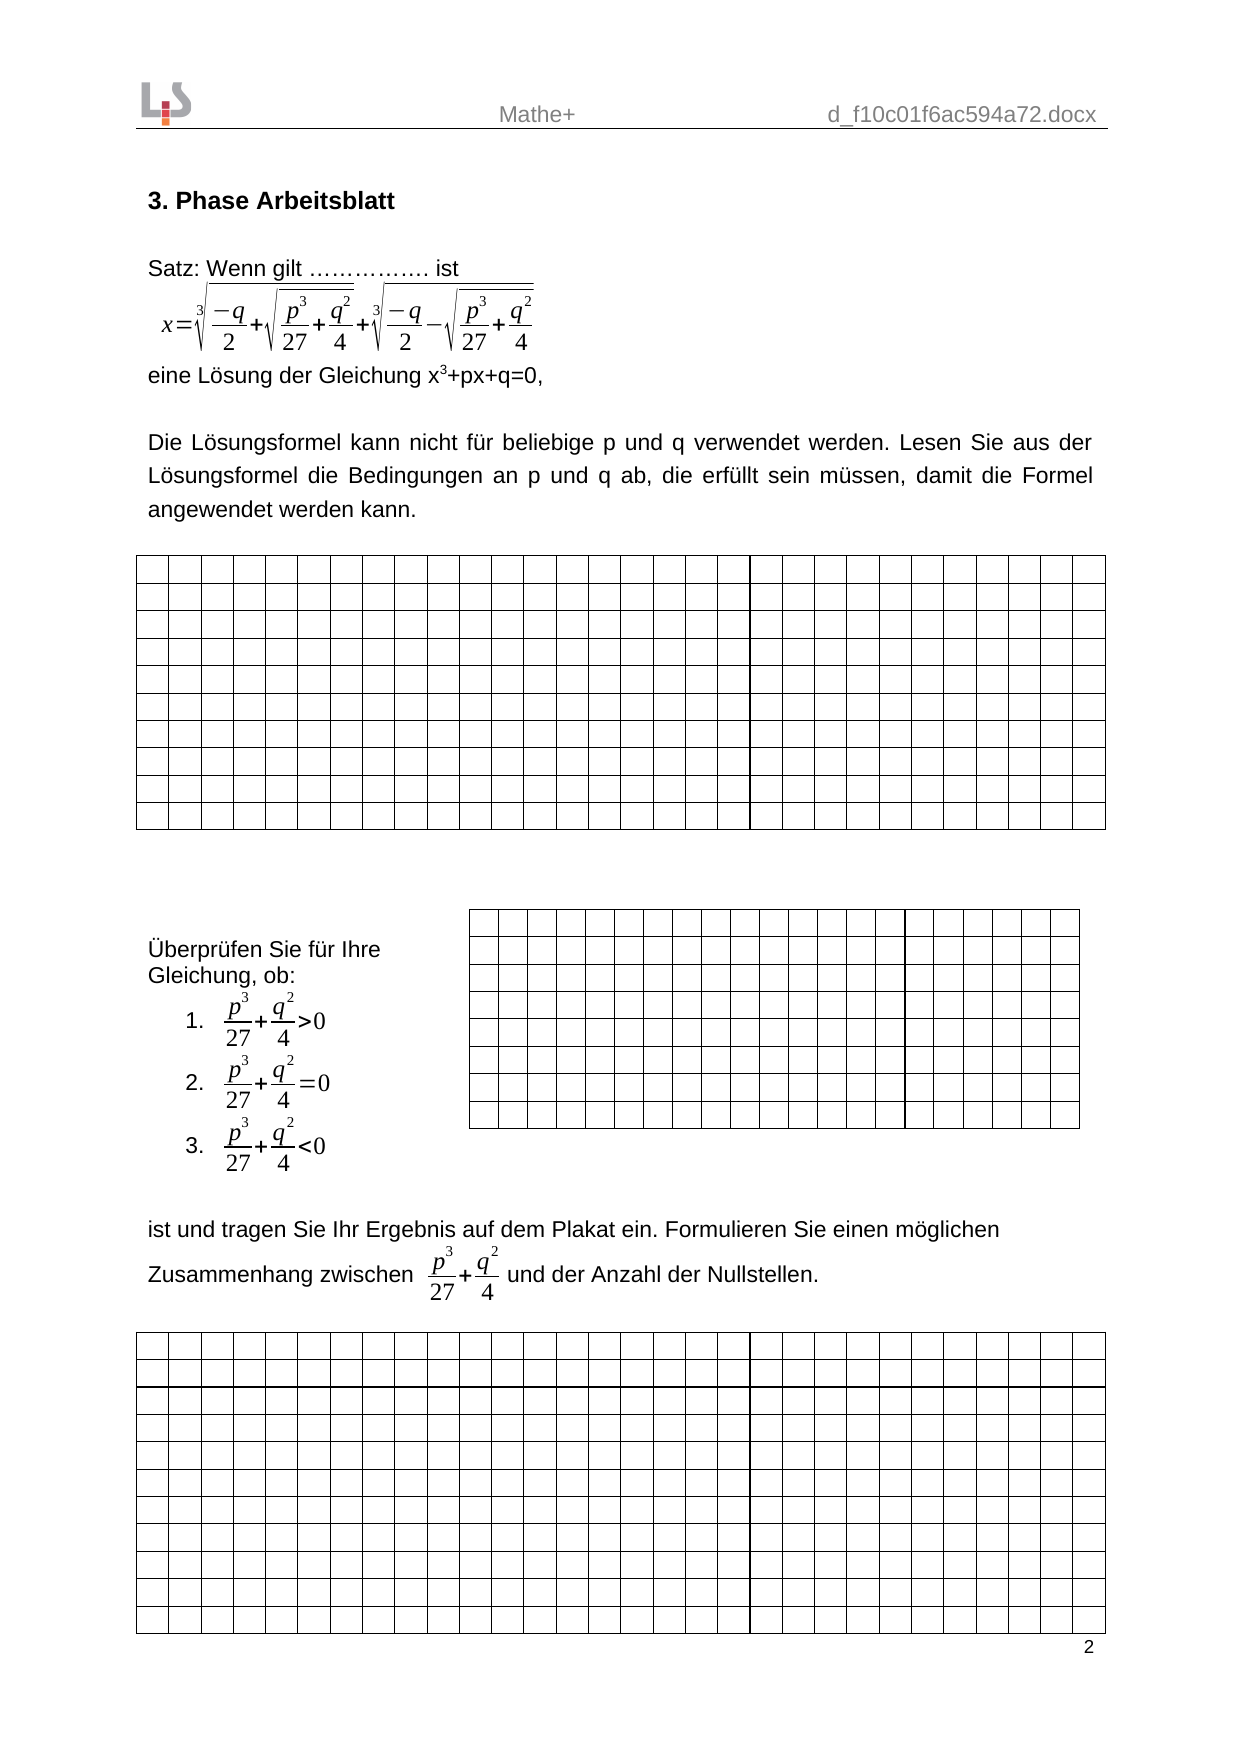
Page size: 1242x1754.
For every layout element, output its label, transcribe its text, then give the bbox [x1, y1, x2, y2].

table_header [815, 556, 846, 583]
table_header [266, 556, 297, 583]
table_cell [751, 1470, 782, 1496]
table_cell [783, 1579, 814, 1606]
table_cell [977, 1552, 1008, 1578]
table_cell [363, 1388, 394, 1414]
table_cell [363, 1579, 394, 1606]
table_header [1051, 910, 1079, 936]
table_cell [751, 1497, 782, 1523]
table_cell [731, 1019, 759, 1046]
table_cell [912, 1524, 943, 1551]
table_cell [880, 1442, 911, 1468]
table_cell [1041, 1579, 1072, 1606]
table_cell [460, 584, 491, 610]
table_cell [1041, 1524, 1072, 1551]
table_cell [1041, 694, 1072, 720]
table_cell [499, 937, 527, 963]
table_cell [654, 803, 685, 829]
table_header [621, 556, 653, 583]
table_cell [395, 639, 427, 665]
table_cell [964, 965, 992, 991]
table_cell [1009, 1470, 1040, 1496]
table_cell [847, 1074, 875, 1101]
table_cell [470, 992, 498, 1018]
table_cell [686, 1579, 717, 1606]
table_cell [137, 1607, 168, 1633]
table_cell [524, 1524, 556, 1551]
table_cell [815, 1415, 846, 1441]
table_cell [586, 1019, 614, 1046]
table_cell [589, 776, 620, 802]
table_cell [783, 776, 814, 802]
table_cell [718, 1470, 749, 1496]
table_cell [1073, 584, 1105, 610]
table_cell [363, 776, 394, 802]
table_cell [460, 1360, 491, 1386]
table_cell [686, 1524, 717, 1551]
table_cell [718, 748, 749, 774]
table_cell [460, 611, 491, 638]
table_cell [789, 965, 817, 991]
table_cell [428, 721, 459, 747]
table_cell [1073, 1524, 1105, 1551]
table_header [751, 1333, 782, 1359]
table_header [783, 1333, 814, 1359]
table_cell [876, 937, 904, 963]
table_header [993, 910, 1021, 936]
table_cell [1009, 776, 1040, 802]
table_cell [815, 721, 846, 747]
table_cell [202, 1607, 233, 1633]
table_cell [718, 1524, 749, 1551]
table_cell [589, 1497, 620, 1523]
table_header [137, 556, 168, 583]
table_cell [654, 584, 685, 610]
table_header [1009, 556, 1040, 583]
table_cell [460, 1497, 491, 1523]
table_cell [524, 666, 556, 692]
table_cell [331, 1388, 362, 1414]
table_cell [363, 694, 394, 720]
table_cell [1022, 965, 1050, 991]
table_cell [847, 1442, 879, 1468]
table_cell [460, 748, 491, 774]
table_cell [977, 721, 1008, 747]
table_cell [934, 992, 963, 1018]
table_cell [137, 694, 168, 720]
table_cell [1041, 721, 1072, 747]
table_cell [847, 1497, 879, 1523]
table_cell [557, 1442, 588, 1468]
table_cell [298, 721, 330, 747]
table_cell [783, 1442, 814, 1468]
table_cell [751, 1552, 782, 1578]
table_cell [880, 1524, 911, 1551]
table_cell [621, 584, 653, 610]
table_cell [912, 1470, 943, 1496]
table_cell [1073, 721, 1105, 747]
table_cell [470, 965, 498, 991]
table_cell [718, 694, 749, 720]
table_cell [783, 1524, 814, 1551]
table_cell [702, 937, 730, 963]
table_cell [363, 721, 394, 747]
table_cell [331, 1415, 362, 1441]
table_cell [586, 1047, 614, 1073]
table_cell [1041, 584, 1072, 610]
table_cell [492, 611, 523, 638]
table_cell [654, 694, 685, 720]
table_cell [789, 1102, 817, 1128]
table_cell [528, 1019, 556, 1046]
table_cell [234, 1442, 265, 1468]
table_cell [492, 1442, 523, 1468]
table_header [1022, 910, 1050, 936]
table_cell [202, 776, 233, 802]
table_cell [847, 965, 875, 991]
table_cell [944, 721, 976, 747]
table_cell [499, 992, 527, 1018]
table_cell [363, 1470, 394, 1496]
table_cell [912, 1552, 943, 1578]
table_cell [137, 803, 168, 829]
table_header [654, 556, 685, 583]
table_header [1041, 556, 1072, 583]
table_header [789, 910, 817, 936]
table_cell [492, 639, 523, 665]
table_cell [751, 1415, 782, 1441]
table_cell [1041, 1442, 1072, 1468]
table_cell [1041, 803, 1072, 829]
table_cell [589, 1442, 620, 1468]
table_cell [977, 639, 1008, 665]
table_cell [847, 694, 879, 720]
table_cell [428, 694, 459, 720]
table_cell [557, 666, 588, 692]
table_cell [621, 803, 653, 829]
table_cell [783, 694, 814, 720]
table_cell [492, 666, 523, 692]
table_cell [137, 666, 168, 692]
table_header [586, 910, 614, 936]
table_cell [589, 1470, 620, 1496]
table_cell [428, 1388, 459, 1414]
table_cell [499, 1019, 527, 1046]
table_cell [331, 694, 362, 720]
table_cell [615, 1047, 643, 1073]
table_header [876, 910, 904, 936]
table_cell [395, 721, 427, 747]
table_cell [169, 803, 201, 829]
table_cell [944, 1524, 976, 1551]
table_cell [492, 1497, 523, 1523]
table_cell [847, 803, 879, 829]
table_cell [944, 1470, 976, 1496]
table_cell [557, 1019, 585, 1046]
table_cell [1073, 1607, 1105, 1633]
table_cell [880, 1579, 911, 1606]
table_cell [492, 1579, 523, 1606]
table_cell [718, 1579, 749, 1606]
table_cell [876, 1019, 904, 1046]
table_cell [266, 1579, 297, 1606]
table_cell [906, 1074, 933, 1101]
table_header [880, 556, 911, 583]
table_cell [815, 584, 846, 610]
table_cell [234, 666, 265, 692]
table_cell [906, 992, 933, 1018]
table_header [1073, 556, 1105, 583]
table_header [137, 1333, 168, 1359]
table_cell [621, 1552, 653, 1578]
table_cell [912, 1388, 943, 1414]
table_cell [137, 1470, 168, 1496]
table_header [934, 910, 963, 936]
table_cell [428, 1607, 459, 1633]
table_cell [654, 1470, 685, 1496]
table_cell [1041, 611, 1072, 638]
table_cell [751, 1607, 782, 1633]
table_cell [615, 1074, 643, 1101]
table_cell [234, 1607, 265, 1633]
table_cell [944, 611, 976, 638]
table_cell [428, 584, 459, 610]
table_header [673, 910, 701, 936]
table_cell [644, 1102, 672, 1128]
table_header [760, 910, 788, 936]
table_cell [395, 1524, 427, 1551]
table_cell [880, 694, 911, 720]
table_cell [621, 1415, 653, 1441]
table_cell [137, 748, 168, 774]
table_cell [731, 965, 759, 991]
table_cell [363, 666, 394, 692]
table_cell [644, 992, 672, 1018]
table_cell [760, 992, 788, 1018]
table_cell [470, 1019, 498, 1046]
table_header [234, 1333, 265, 1359]
table_cell [718, 611, 749, 638]
table_cell [1009, 584, 1040, 610]
table_cell [751, 694, 782, 720]
table_cell [1073, 748, 1105, 774]
table_cell [847, 721, 879, 747]
table_cell [912, 776, 943, 802]
table_cell [673, 1047, 701, 1073]
table_cell [847, 1102, 875, 1128]
table_cell [880, 639, 911, 665]
table_cell [202, 1388, 233, 1414]
table_cell [137, 1360, 168, 1386]
table_cell [673, 992, 701, 1018]
table_cell [654, 666, 685, 692]
table_cell [266, 694, 297, 720]
table_header [906, 910, 933, 936]
table_cell [944, 1415, 976, 1441]
table_header [944, 1333, 976, 1359]
table_cell [876, 992, 904, 1018]
table_cell [760, 1074, 788, 1101]
table_cell [686, 1388, 717, 1414]
table_cell [880, 1470, 911, 1496]
table_cell [169, 1360, 201, 1386]
table_cell [644, 965, 672, 991]
table_header [589, 1333, 620, 1359]
table_cell [654, 1388, 685, 1414]
table_cell [557, 611, 588, 638]
table_cell [234, 1524, 265, 1551]
table_cell [731, 1047, 759, 1073]
table_cell [492, 1524, 523, 1551]
table_cell [524, 1388, 556, 1414]
table_cell [944, 1607, 976, 1633]
table_header [847, 1333, 879, 1359]
table_header [528, 910, 556, 936]
table_cell [169, 1470, 201, 1496]
table_cell [847, 584, 879, 610]
table_cell [1009, 1360, 1040, 1386]
table_cell [202, 721, 233, 747]
table_cell [1009, 1497, 1040, 1523]
table_header [331, 556, 362, 583]
table_cell [363, 1552, 394, 1578]
text Satz: Wenn gilt ……………. ist [148, 248, 1094, 281]
table_cell [1009, 1388, 1040, 1414]
table_cell [944, 748, 976, 774]
table_cell [993, 992, 1021, 1018]
table_cell [718, 666, 749, 692]
table_cell [557, 776, 588, 802]
table_cell [169, 611, 201, 638]
table_cell [718, 1415, 749, 1441]
table_cell [751, 1524, 782, 1551]
table_cell [524, 584, 556, 610]
table_cell [876, 1074, 904, 1101]
table_cell [331, 776, 362, 802]
table_cell [783, 639, 814, 665]
table_cell [880, 1607, 911, 1633]
table_cell [202, 584, 233, 610]
table_cell [621, 1388, 653, 1414]
table_header [686, 1333, 717, 1359]
table_header [492, 1333, 523, 1359]
table_cell [557, 1524, 588, 1551]
table_cell [977, 1579, 1008, 1606]
table_cell [702, 1019, 730, 1046]
table_cell [789, 937, 817, 963]
table_cell [621, 1442, 653, 1468]
table_cell [654, 1607, 685, 1633]
table_cell [298, 584, 330, 610]
table_cell [492, 694, 523, 720]
table_cell [621, 639, 653, 665]
table_cell [789, 992, 817, 1018]
table_cell [557, 803, 588, 829]
table_cell [428, 1552, 459, 1578]
table_cell [977, 611, 1008, 638]
table_cell [589, 721, 620, 747]
table_cell [847, 1047, 875, 1073]
table_header [912, 556, 943, 583]
table_cell [202, 1524, 233, 1551]
table_cell [589, 666, 620, 692]
table_cell [654, 611, 685, 638]
table_cell [331, 584, 362, 610]
table_cell [460, 639, 491, 665]
table_cell [673, 965, 701, 991]
table_cell [906, 965, 933, 991]
table_cell [686, 584, 717, 610]
table_cell [202, 639, 233, 665]
table_cell [298, 748, 330, 774]
table_cell [524, 1360, 556, 1386]
table_cell [428, 1415, 459, 1441]
table_cell [718, 1497, 749, 1523]
table_cell [460, 666, 491, 692]
table_cell [395, 776, 427, 802]
table_cell [363, 1442, 394, 1468]
table_cell [783, 584, 814, 610]
table_cell [298, 1607, 330, 1633]
table_cell [783, 611, 814, 638]
table_cell [906, 1019, 933, 1046]
table_cell [847, 1415, 879, 1441]
table_cell [818, 1102, 846, 1128]
table_cell [169, 694, 201, 720]
table_cell [702, 1074, 730, 1101]
table_header [589, 556, 620, 583]
table_cell [428, 611, 459, 638]
table_cell [815, 611, 846, 638]
table_cell [589, 611, 620, 638]
text Überprüfen Sie für Ihre Gleichung, ob: [148, 936, 469, 988]
table_cell [363, 1497, 394, 1523]
table_cell [912, 721, 943, 747]
table_cell [876, 965, 904, 991]
table_cell [557, 1360, 588, 1386]
table_cell [266, 1497, 297, 1523]
table_cell [847, 1470, 879, 1496]
table_cell [1009, 666, 1040, 692]
table_cell [906, 937, 933, 963]
table_cell [202, 1415, 233, 1441]
table_cell [137, 1388, 168, 1414]
table_cell [202, 666, 233, 692]
table_cell [760, 937, 788, 963]
table_cell [818, 992, 846, 1018]
table_header [395, 1333, 427, 1359]
table_cell [557, 584, 588, 610]
table_cell [760, 965, 788, 991]
table_cell [428, 1442, 459, 1468]
table_cell [906, 1047, 933, 1073]
table_cell [783, 721, 814, 747]
table_cell [751, 748, 782, 774]
table_cell [524, 776, 556, 802]
table_header [615, 910, 643, 936]
table_cell [1041, 748, 1072, 774]
table_cell [395, 694, 427, 720]
table_cell [1041, 1360, 1072, 1386]
table_cell [1051, 1019, 1079, 1046]
table_cell [202, 1579, 233, 1606]
table_cell [169, 639, 201, 665]
table_cell [589, 1388, 620, 1414]
table_cell [492, 1552, 523, 1578]
table_cell [586, 1074, 614, 1101]
table_cell [615, 965, 643, 991]
table_cell [654, 1360, 685, 1386]
table_cell [1073, 611, 1105, 638]
table_cell [428, 803, 459, 829]
table_cell [654, 639, 685, 665]
table_cell [789, 1047, 817, 1073]
table_cell [137, 1524, 168, 1551]
table_cell [912, 748, 943, 774]
table_cell [428, 1470, 459, 1496]
table_header [470, 910, 498, 936]
table_cell [686, 1442, 717, 1468]
table_cell [234, 611, 265, 638]
table_cell [589, 1552, 620, 1578]
table_header [557, 910, 585, 936]
table_cell [621, 776, 653, 802]
table_cell [880, 584, 911, 610]
table_cell [428, 1579, 459, 1606]
table_cell [847, 1524, 879, 1551]
table_cell [880, 1415, 911, 1441]
table_cell [331, 1497, 362, 1523]
table_cell [912, 1442, 943, 1468]
table_cell [589, 803, 620, 829]
table_cell [686, 1552, 717, 1578]
table_cell [499, 1074, 527, 1101]
table_cell [1073, 1360, 1105, 1386]
table_cell [934, 937, 963, 963]
table_cell [169, 1497, 201, 1523]
table_cell [718, 1552, 749, 1578]
table_cell [395, 803, 427, 829]
table_cell [331, 1524, 362, 1551]
table_cell [557, 1388, 588, 1414]
table_cell [718, 639, 749, 665]
table_header [557, 1333, 588, 1359]
table_cell [731, 1074, 759, 1101]
table_cell [654, 1579, 685, 1606]
table_cell [1051, 1102, 1079, 1128]
table_cell [783, 666, 814, 692]
table_cell [557, 694, 588, 720]
table_cell [912, 694, 943, 720]
table_cell [912, 666, 943, 692]
table_cell [428, 666, 459, 692]
table_cell [880, 721, 911, 747]
table_cell [686, 721, 717, 747]
table_cell [298, 639, 330, 665]
table_cell [428, 1524, 459, 1551]
table_cell [847, 1607, 879, 1633]
table_cell [847, 1388, 879, 1414]
table_cell [492, 721, 523, 747]
table_header [266, 1333, 297, 1359]
table_cell [686, 666, 717, 692]
table_cell [818, 937, 846, 963]
table_cell [1009, 1524, 1040, 1551]
table_cell [298, 1415, 330, 1441]
table_cell [266, 803, 297, 829]
table_cell [906, 1102, 933, 1128]
text Die Lösungsformel kann nicht für beliebige p und q verwendet werden. Lesen Sie aus der Lösungsformel die Bedingungen an p und q ab, die erfüllt sein müssen, damit die Formel angewendet werden kann. [148, 422, 1094, 522]
table_cell [492, 1388, 523, 1414]
table_cell [234, 1415, 265, 1441]
table_cell [1009, 748, 1040, 774]
table_cell [298, 776, 330, 802]
table_cell [395, 666, 427, 692]
table_cell [815, 1497, 846, 1523]
table_header [234, 556, 265, 583]
table_cell [428, 1360, 459, 1386]
table_cell [395, 1442, 427, 1468]
table_cell [718, 1442, 749, 1468]
table_cell [266, 1442, 297, 1468]
table_cell [395, 1579, 427, 1606]
table_cell [266, 776, 297, 802]
table_cell [964, 992, 992, 1018]
table_cell [460, 776, 491, 802]
table_cell [880, 1360, 911, 1386]
table_cell [234, 1388, 265, 1414]
table_header [818, 910, 846, 936]
table_cell [1041, 1607, 1072, 1633]
table_header [977, 556, 1008, 583]
table_cell [460, 1552, 491, 1578]
table_cell [621, 1497, 653, 1523]
table_cell [202, 1470, 233, 1496]
table_cell [137, 1415, 168, 1441]
table_cell [760, 1102, 788, 1128]
table_header [718, 556, 749, 583]
table_cell [202, 611, 233, 638]
table_cell [428, 776, 459, 802]
table_cell [977, 1360, 1008, 1386]
table_cell [718, 721, 749, 747]
table_header [644, 910, 672, 936]
table_cell [1041, 776, 1072, 802]
table_cell [331, 639, 362, 665]
table_cell [993, 1019, 1021, 1046]
table_cell [363, 1415, 394, 1441]
table_cell [1051, 1047, 1079, 1073]
table_header [524, 556, 556, 583]
table_cell [557, 748, 588, 774]
table_cell [524, 1579, 556, 1606]
table_cell [524, 639, 556, 665]
table_cell [934, 965, 963, 991]
table_cell [137, 1579, 168, 1606]
table_cell [944, 666, 976, 692]
table_header [202, 1333, 233, 1359]
table_cell [298, 611, 330, 638]
table_cell [654, 1415, 685, 1441]
table_cell [363, 748, 394, 774]
table_cell [1041, 639, 1072, 665]
table_cell [876, 1047, 904, 1073]
table_cell [654, 748, 685, 774]
table_cell [1073, 694, 1105, 720]
table_cell [818, 965, 846, 991]
table_cell [621, 1470, 653, 1496]
table_cell [298, 1524, 330, 1551]
table_cell [1041, 1388, 1072, 1414]
table_cell [615, 1102, 643, 1128]
table_cell [331, 666, 362, 692]
table_cell [428, 748, 459, 774]
table_cell [331, 803, 362, 829]
table_cell [751, 611, 782, 638]
table_cell [783, 1360, 814, 1386]
table_cell [944, 776, 976, 802]
table_cell [137, 1497, 168, 1523]
table_cell [137, 721, 168, 747]
table_cell [460, 694, 491, 720]
table_cell [137, 1442, 168, 1468]
table_cell [266, 1552, 297, 1578]
table_cell [718, 1607, 749, 1633]
table_cell [169, 1607, 201, 1633]
table_cell [528, 1102, 556, 1128]
table_cell [557, 1497, 588, 1523]
table_cell [686, 803, 717, 829]
table_cell [815, 1442, 846, 1468]
table_cell [266, 1360, 297, 1386]
table_cell [815, 1607, 846, 1633]
table_cell [815, 748, 846, 774]
table_cell [686, 1360, 717, 1386]
table_cell [234, 639, 265, 665]
table_cell [751, 1442, 782, 1468]
table_cell [964, 1102, 992, 1128]
list 3. Phase Arbeitsblatt [148, 181, 1094, 215]
table_header [783, 556, 814, 583]
table_cell [993, 1047, 1021, 1073]
table_cell [234, 1470, 265, 1496]
table_cell [169, 1442, 201, 1468]
table_cell [993, 1074, 1021, 1101]
table_cell [331, 1607, 362, 1633]
table_cell [673, 937, 701, 963]
table_cell [298, 1388, 330, 1414]
table_cell [654, 1497, 685, 1523]
table_header [1041, 1333, 1072, 1359]
table_cell [266, 748, 297, 774]
table_cell [818, 1047, 846, 1073]
table_cell [912, 584, 943, 610]
table_cell [818, 1019, 846, 1046]
table_cell [395, 1552, 427, 1578]
table_cell [686, 1415, 717, 1441]
table_cell [234, 803, 265, 829]
table_cell [1041, 1552, 1072, 1578]
table_cell [944, 1497, 976, 1523]
table_cell [815, 1524, 846, 1551]
table_cell [1073, 803, 1105, 829]
table_cell [589, 694, 620, 720]
table_cell [783, 1388, 814, 1414]
table_cell [298, 666, 330, 692]
table_cell [977, 1524, 1008, 1551]
table_cell [557, 1102, 585, 1128]
table_cell [880, 666, 911, 692]
table_cell [428, 1497, 459, 1523]
table_cell [460, 1470, 491, 1496]
table_cell [363, 1524, 394, 1551]
table_cell [654, 1552, 685, 1578]
table_cell [460, 1579, 491, 1606]
table_cell [993, 937, 1021, 963]
table_cell [524, 1552, 556, 1578]
table_cell [169, 1579, 201, 1606]
table_cell [470, 1074, 498, 1101]
table_cell [586, 992, 614, 1018]
table_cell [686, 748, 717, 774]
table_cell [586, 937, 614, 963]
table_cell [673, 1102, 701, 1128]
table_cell [331, 721, 362, 747]
table_cell [524, 694, 556, 720]
table_cell [621, 721, 653, 747]
table_header [169, 556, 201, 583]
table_cell [137, 776, 168, 802]
table_cell [686, 611, 717, 638]
table_cell [1009, 1579, 1040, 1606]
table_cell [137, 611, 168, 638]
table_cell [815, 803, 846, 829]
table_cell [880, 803, 911, 829]
table_cell [589, 1524, 620, 1551]
table_cell [1009, 611, 1040, 638]
table_cell [751, 639, 782, 665]
table_cell [977, 694, 1008, 720]
table_cell [751, 1360, 782, 1386]
table_cell [751, 666, 782, 692]
table_cell [615, 992, 643, 1018]
table_cell [944, 694, 976, 720]
table_cell [137, 639, 168, 665]
table_cell [1009, 803, 1040, 829]
table_cell [1009, 694, 1040, 720]
table_cell [557, 639, 588, 665]
table_cell [783, 1415, 814, 1441]
table_cell [528, 1074, 556, 1101]
table_cell [169, 776, 201, 802]
table_cell [524, 803, 556, 829]
table_cell [557, 1607, 588, 1633]
table_cell [964, 937, 992, 963]
table_cell [363, 1607, 394, 1633]
table_header [169, 1333, 201, 1359]
table_cell [912, 1497, 943, 1523]
table_cell [234, 748, 265, 774]
table_cell [751, 776, 782, 802]
table_cell [815, 1470, 846, 1496]
table_cell [202, 1442, 233, 1468]
table_cell [1073, 776, 1105, 802]
table_cell [718, 584, 749, 610]
table_cell [731, 1102, 759, 1128]
table_cell [847, 666, 879, 692]
table_cell [234, 1579, 265, 1606]
table_cell [686, 1470, 717, 1496]
table_header [847, 910, 875, 936]
table_cell [266, 1470, 297, 1496]
table_cell [783, 1607, 814, 1633]
table_cell [964, 1019, 992, 1046]
table_cell [528, 1047, 556, 1073]
table_cell [169, 1415, 201, 1441]
table_cell [847, 937, 875, 963]
table_cell [621, 694, 653, 720]
table_header [654, 1333, 685, 1359]
table_cell [395, 1388, 427, 1414]
table_cell [492, 1470, 523, 1496]
table_cell [460, 1524, 491, 1551]
table_cell [934, 1047, 963, 1073]
table_cell [815, 639, 846, 665]
table_cell [783, 748, 814, 774]
table_cell [760, 1019, 788, 1046]
table_cell [621, 1607, 653, 1633]
table_cell [169, 1552, 201, 1578]
table_cell [557, 1470, 588, 1496]
table_cell [470, 1102, 498, 1128]
table_cell [876, 1102, 904, 1128]
table_cell [492, 803, 523, 829]
table_cell [751, 803, 782, 829]
table_cell [789, 1074, 817, 1101]
table_cell [234, 721, 265, 747]
table_cell [298, 1360, 330, 1386]
table_cell [847, 1360, 879, 1386]
table_cell [686, 1607, 717, 1633]
table_header [686, 556, 717, 583]
table_cell [589, 584, 620, 610]
table_cell [977, 1497, 1008, 1523]
table_cell [460, 721, 491, 747]
table_cell [331, 1360, 362, 1386]
table_cell [298, 1579, 330, 1606]
table_cell [977, 803, 1008, 829]
table_cell [1022, 937, 1050, 963]
table_header [202, 556, 233, 583]
table_cell [731, 937, 759, 963]
table_cell [234, 1360, 265, 1386]
table_header [298, 1333, 330, 1359]
table_cell [331, 1470, 362, 1496]
table_cell [944, 1360, 976, 1386]
table_cell [395, 1470, 427, 1496]
table_cell [977, 1470, 1008, 1496]
table_cell [847, 1579, 879, 1606]
table_cell [1009, 1607, 1040, 1633]
table_cell [363, 584, 394, 610]
table_cell [621, 666, 653, 692]
table_header [977, 1333, 1008, 1359]
table_cell [977, 584, 1008, 610]
table_cell [912, 1579, 943, 1606]
table_cell [783, 1552, 814, 1578]
table_cell [1022, 1047, 1050, 1073]
table_cell [621, 611, 653, 638]
table_cell [1041, 1415, 1072, 1441]
table_cell [847, 748, 879, 774]
table_cell [847, 776, 879, 802]
table_cell [460, 1415, 491, 1441]
table_cell [266, 721, 297, 747]
table_cell [169, 1388, 201, 1414]
table_cell [137, 1552, 168, 1578]
table_cell [815, 1360, 846, 1386]
table_cell [1022, 992, 1050, 1018]
table_cell [644, 1047, 672, 1073]
table_header [702, 910, 730, 936]
table_cell [934, 1102, 963, 1128]
table_header [524, 1333, 556, 1359]
table_cell [492, 748, 523, 774]
table_cell [880, 776, 911, 802]
table_header [880, 1333, 911, 1359]
table_cell [1041, 666, 1072, 692]
table_cell [524, 1442, 556, 1468]
table_cell [1022, 1102, 1050, 1128]
table_cell [912, 1360, 943, 1386]
table_header [847, 556, 879, 583]
table_cell [589, 639, 620, 665]
table_cell [702, 1047, 730, 1073]
table_cell [524, 611, 556, 638]
table_cell [331, 748, 362, 774]
table_cell [499, 1047, 527, 1073]
table_cell [363, 1360, 394, 1386]
table_cell [644, 1019, 672, 1046]
table_cell [528, 992, 556, 1018]
table_cell [760, 1047, 788, 1073]
text ist und tragen Sie Ihr Ergebnis auf dem Plakat ein. Formulieren Sie einen möglichen Zusammenhang zwischen und der Anzahl der Nullstellen. [148, 1209, 1094, 1305]
table_cell [234, 776, 265, 802]
table_cell [395, 1497, 427, 1523]
table_cell [395, 748, 427, 774]
table_cell [977, 666, 1008, 692]
table_cell [202, 803, 233, 829]
table_cell [621, 1524, 653, 1551]
table_cell [331, 611, 362, 638]
table_cell [1073, 1388, 1105, 1414]
table_cell [589, 748, 620, 774]
table_cell [363, 639, 394, 665]
table_cell [428, 639, 459, 665]
table_cell [815, 1552, 846, 1578]
table_header [718, 1333, 749, 1359]
table_header [621, 1333, 653, 1359]
table_cell [1073, 1415, 1105, 1441]
table_cell [1073, 1497, 1105, 1523]
table_cell [621, 748, 653, 774]
table_header [944, 556, 976, 583]
table_cell [234, 1552, 265, 1578]
table_cell [202, 1497, 233, 1523]
table_cell [1009, 639, 1040, 665]
table_cell [266, 639, 297, 665]
table_cell [880, 1388, 911, 1414]
table_cell [847, 639, 879, 665]
table_cell [586, 965, 614, 991]
table_cell [783, 1497, 814, 1523]
table_cell [880, 748, 911, 774]
table_cell [654, 1524, 685, 1551]
table_cell [615, 937, 643, 963]
table_cell [944, 803, 976, 829]
table_cell [993, 1102, 1021, 1128]
table_cell [783, 1470, 814, 1496]
table_cell [1073, 1470, 1105, 1496]
table_cell [499, 965, 527, 991]
table_cell [460, 803, 491, 829]
table_header [912, 1333, 943, 1359]
table_cell [266, 1388, 297, 1414]
table_cell [621, 1360, 653, 1386]
table_cell [718, 776, 749, 802]
table_cell [912, 639, 943, 665]
table_cell [847, 1019, 875, 1046]
table_cell [993, 965, 1021, 991]
table_cell [686, 694, 717, 720]
table_cell [557, 1552, 588, 1578]
table_cell [934, 1019, 963, 1046]
table_cell [331, 1579, 362, 1606]
table_header [298, 556, 330, 583]
table_cell [557, 992, 585, 1018]
table_header [331, 1333, 362, 1359]
table_cell [944, 1552, 976, 1578]
table_cell [169, 584, 201, 610]
table_cell [1041, 1497, 1072, 1523]
table_cell [718, 1388, 749, 1414]
table_cell [589, 1607, 620, 1633]
table_cell [499, 1102, 527, 1128]
table_cell [524, 1470, 556, 1496]
table_header [460, 1333, 491, 1359]
table_cell [977, 1415, 1008, 1441]
table_cell [1051, 965, 1079, 991]
table_cell [1051, 937, 1079, 963]
table_cell [673, 1074, 701, 1101]
table_cell [686, 639, 717, 665]
table_cell [331, 1552, 362, 1578]
table_cell [880, 1497, 911, 1523]
table_cell [202, 1360, 233, 1386]
table_cell [298, 694, 330, 720]
table_cell [298, 1552, 330, 1578]
table_cell [944, 1442, 976, 1468]
table_cell [944, 1388, 976, 1414]
table_cell [470, 937, 498, 963]
table_header [363, 1333, 394, 1359]
table_cell [363, 803, 394, 829]
table_cell [460, 1607, 491, 1633]
table_cell [1073, 639, 1105, 665]
table_cell [266, 1524, 297, 1551]
table_cell [615, 1019, 643, 1046]
table_cell [395, 584, 427, 610]
table_cell [815, 1579, 846, 1606]
table_cell [557, 1579, 588, 1606]
table_header [395, 556, 427, 583]
table_cell [557, 937, 585, 963]
table_cell [654, 1442, 685, 1468]
table_cell [395, 1415, 427, 1441]
table_cell [266, 1415, 297, 1441]
table_cell [751, 721, 782, 747]
table_cell [751, 1579, 782, 1606]
table_cell [654, 776, 685, 802]
table_cell [524, 721, 556, 747]
table_header [815, 1333, 846, 1359]
table_cell [847, 611, 879, 638]
table_cell [492, 1607, 523, 1633]
table_cell [169, 721, 201, 747]
table_cell [298, 1497, 330, 1523]
table_cell [847, 992, 875, 1018]
table_cell [589, 1579, 620, 1606]
table_cell [944, 639, 976, 665]
table_cell [202, 748, 233, 774]
table_header [363, 556, 394, 583]
table_cell [964, 1074, 992, 1101]
table_cell [621, 1579, 653, 1606]
table_cell [1073, 666, 1105, 692]
table_cell [731, 992, 759, 1018]
table_cell [492, 584, 523, 610]
table_cell [789, 1019, 817, 1046]
table_cell [944, 584, 976, 610]
table_header [499, 910, 527, 936]
table_cell [524, 1607, 556, 1633]
table_cell [298, 803, 330, 829]
table_cell [644, 937, 672, 963]
table_header [751, 556, 782, 583]
table_cell [492, 1415, 523, 1441]
table_cell [686, 1497, 717, 1523]
table_cell [686, 776, 717, 802]
table_cell [977, 748, 1008, 774]
table_cell [818, 1074, 846, 1101]
table_cell [751, 1388, 782, 1414]
table_cell [1073, 1579, 1105, 1606]
table_cell [298, 1442, 330, 1468]
table_cell [298, 1470, 330, 1496]
table_cell [266, 584, 297, 610]
table_header [557, 556, 588, 583]
table_cell [524, 1497, 556, 1523]
table_cell [234, 694, 265, 720]
table_cell [557, 1074, 585, 1101]
table_cell [266, 611, 297, 638]
table_cell [1051, 1074, 1079, 1101]
table_cell [847, 1552, 879, 1578]
table_cell [460, 1388, 491, 1414]
table_cell [460, 1442, 491, 1468]
table_header [1073, 1333, 1105, 1359]
table_cell [815, 694, 846, 720]
table_cell [492, 776, 523, 802]
table_cell [815, 666, 846, 692]
table_cell [524, 748, 556, 774]
table_cell [912, 803, 943, 829]
table_cell [557, 721, 588, 747]
table_cell [395, 611, 427, 638]
table_cell [234, 584, 265, 610]
table_header [1009, 1333, 1040, 1359]
table_cell [702, 992, 730, 1018]
table_cell [1009, 1415, 1040, 1441]
table_cell [702, 965, 730, 991]
table_cell [815, 1388, 846, 1414]
table_cell [912, 1415, 943, 1441]
table_cell [169, 666, 201, 692]
table_cell [751, 584, 782, 610]
table_cell [395, 1607, 427, 1633]
table_cell [977, 1442, 1008, 1468]
table_cell [1041, 1470, 1072, 1496]
table_cell [912, 611, 943, 638]
table_cell [492, 1360, 523, 1386]
table_cell [934, 1074, 963, 1101]
table_cell [169, 1524, 201, 1551]
table_cell [644, 1074, 672, 1101]
table_cell [1009, 1442, 1040, 1468]
table_cell [912, 1607, 943, 1633]
table_cell [702, 1102, 730, 1128]
table_cell [1073, 1552, 1105, 1578]
table_cell [589, 1360, 620, 1386]
table_cell [363, 611, 394, 638]
table_cell [1009, 1552, 1040, 1578]
table_cell [395, 1360, 427, 1386]
table_cell [654, 721, 685, 747]
table_cell [266, 666, 297, 692]
table_cell [977, 1607, 1008, 1633]
table_cell [1022, 1074, 1050, 1101]
table_cell [202, 694, 233, 720]
table_header [731, 910, 759, 936]
table_cell [524, 1415, 556, 1441]
table_cell [586, 1102, 614, 1128]
table_cell [202, 1552, 233, 1578]
table_cell [1051, 992, 1079, 1018]
table_cell [977, 776, 1008, 802]
table_cell [880, 1552, 911, 1578]
table_header [492, 556, 523, 583]
table_cell [880, 611, 911, 638]
table_cell [137, 584, 168, 610]
picture [141, 82, 192, 126]
table_cell [673, 1019, 701, 1046]
table_header [428, 1333, 459, 1359]
table_cell [528, 965, 556, 991]
table_cell [557, 1047, 585, 1073]
table_header [964, 910, 992, 936]
table_cell [964, 1047, 992, 1073]
table_cell [169, 748, 201, 774]
table_cell [718, 1360, 749, 1386]
table_cell [266, 1607, 297, 1633]
table_cell [1009, 721, 1040, 747]
table_cell [1022, 1019, 1050, 1046]
table_cell [234, 1497, 265, 1523]
table_cell [1073, 1442, 1105, 1468]
text eine Lösung der Gleichung x3+px+q=0, [148, 355, 1094, 389]
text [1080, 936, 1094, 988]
table_cell [718, 803, 749, 829]
table_cell [783, 803, 814, 829]
table_cell [470, 1047, 498, 1073]
table_cell [815, 776, 846, 802]
table_cell [589, 1415, 620, 1441]
table_cell [528, 937, 556, 963]
table_cell [944, 1579, 976, 1606]
table_cell [557, 1415, 588, 1441]
table_header [428, 556, 459, 583]
table_cell [331, 1442, 362, 1468]
table_cell [977, 1388, 1008, 1414]
table_cell [557, 965, 585, 991]
table_header [460, 556, 491, 583]
